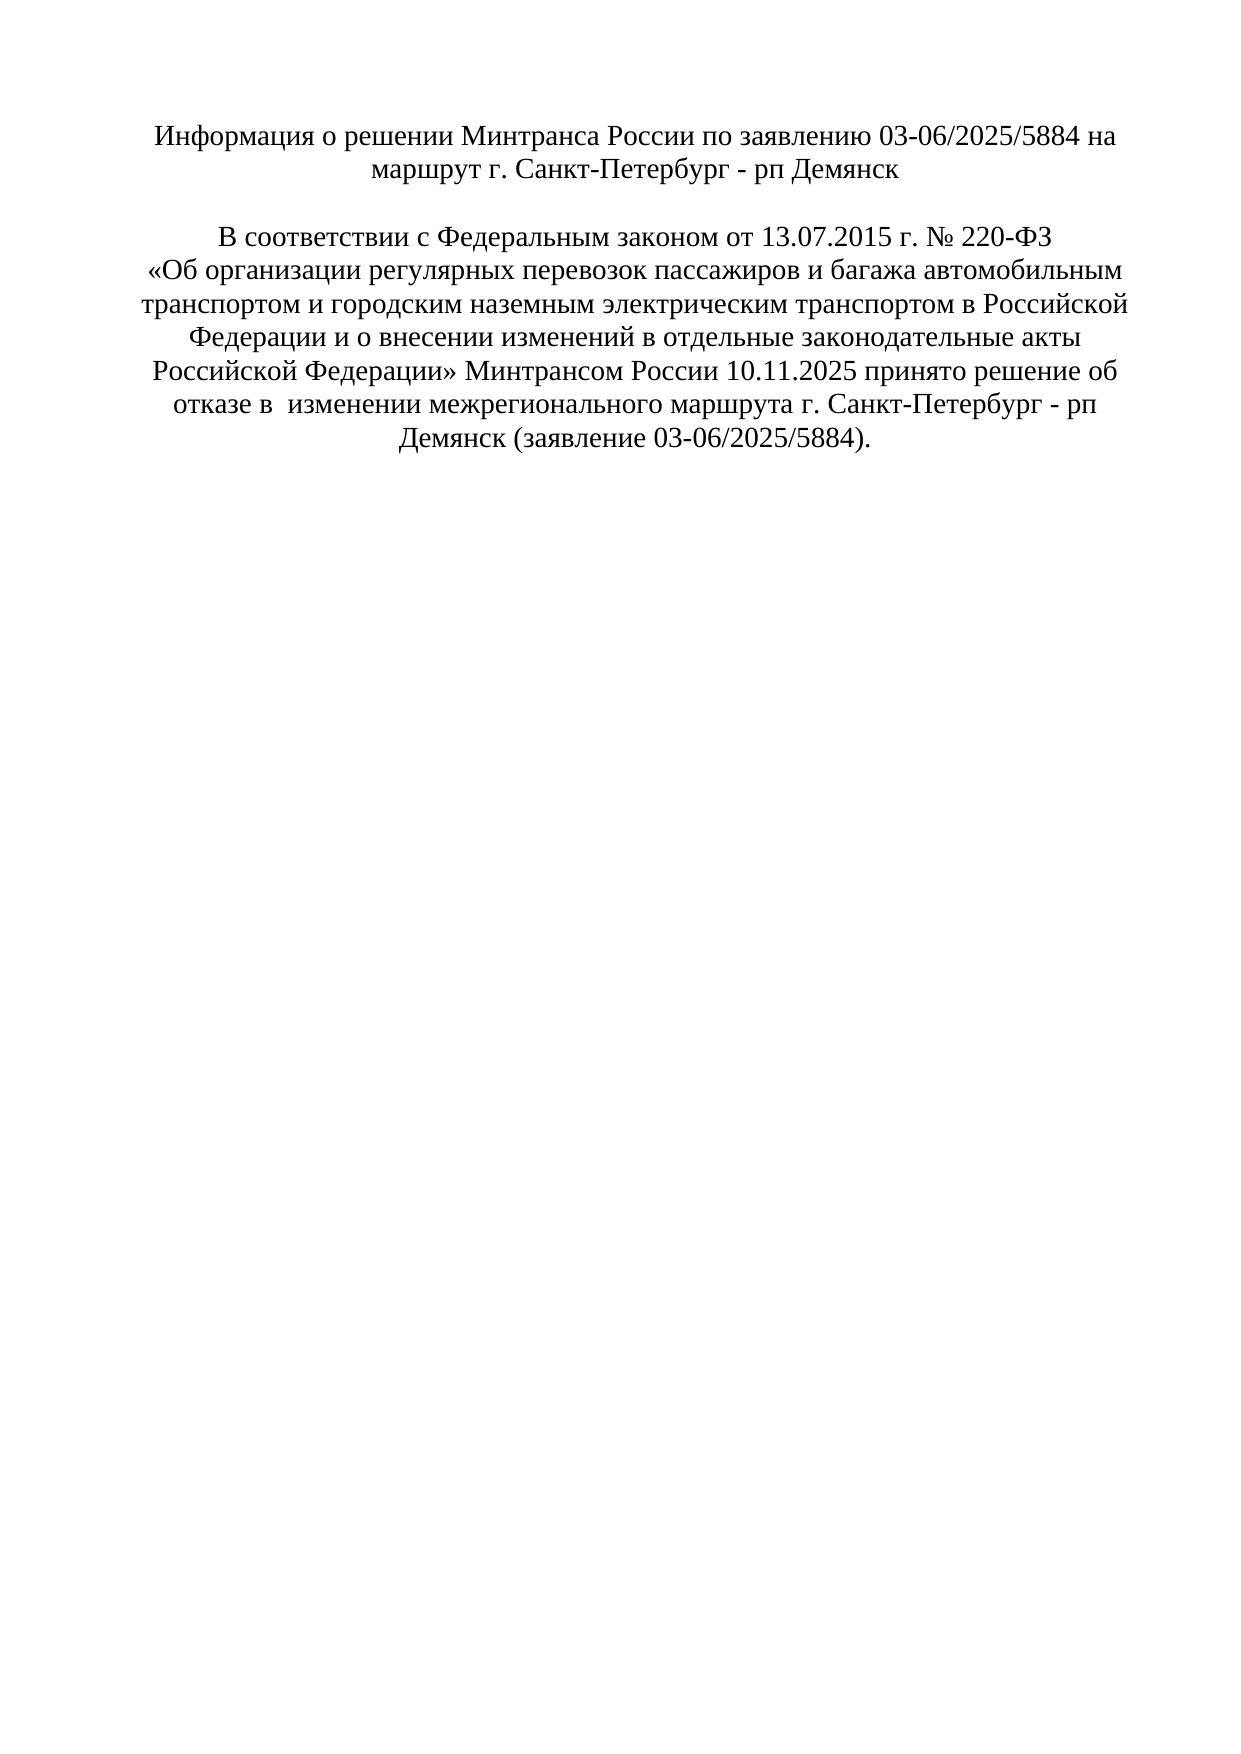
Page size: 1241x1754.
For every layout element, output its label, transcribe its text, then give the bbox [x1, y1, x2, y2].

text Информация о решении Минтранса России по заявлению 03-06/2025/5884 на маршрут г. Санкт-Петербург - рп Демянск [118, 118, 1152, 185]
text В соответствии с Федеральным законом от 13.07.2015 г. № 220-ФЗ «Об организации регулярных перевозок пассажиров и багажа автомобильным транспортом и городским наземным электрическим транспортом в Российской Федерации и о внесении изменений в отдельные законодательные акты Российской Федерации» Минтрансом России 10.11.2025 принято решение об отказе в изменении межрегионального маршрута г. Санкт-Петербург - рп Демянск (заявление 03-06/2025/5884). [118, 219, 1152, 453]
